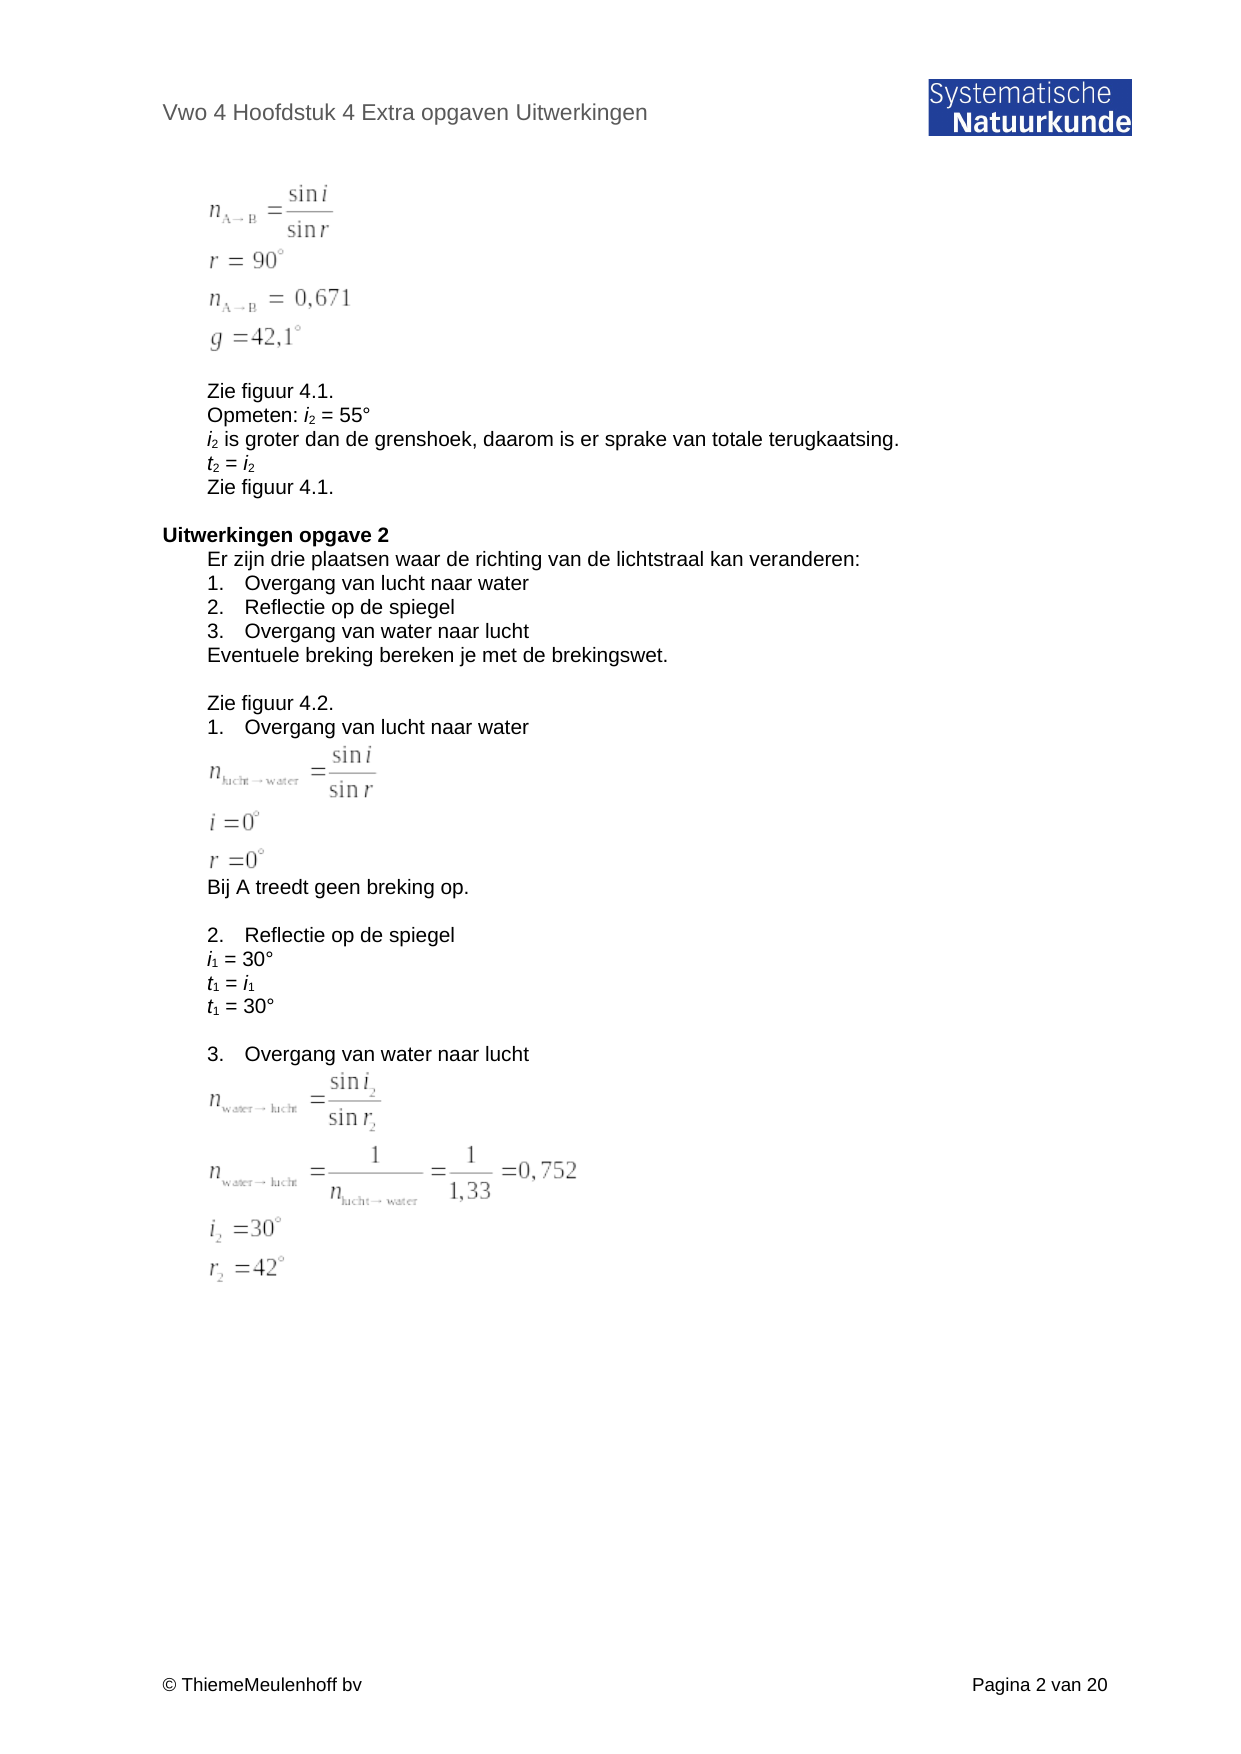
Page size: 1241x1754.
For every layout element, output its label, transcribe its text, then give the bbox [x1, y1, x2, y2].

text Zie figuur 4.1. [207, 379, 1137, 403]
list Reflectie op de spiegel [207, 595, 1137, 619]
text Uitwerkingen opgave 2 [162, 523, 1137, 547]
text t2 = i2 [207, 451, 1137, 475]
list Overgang van lucht naar water [207, 571, 1137, 595]
text i2 is groter dan de grenshoek, daarom is er sprake van totale terugkaatsing. [207, 427, 1137, 451]
text Eventuele breking bereken je met de brekingswet. [207, 643, 1137, 667]
text t1 = i1 [207, 970, 1137, 994]
text Zie figuur 4.1. [207, 475, 1137, 499]
picture [928, 79, 1132, 136]
list Overgang van lucht naar water [207, 715, 1137, 739]
text Bij A treedt geen breking op. [207, 874, 1137, 898]
text Opmeten: i2 = 55° [207, 403, 1137, 427]
list Reflectie op de spiegel [207, 922, 1137, 946]
text t1 = 30° [207, 994, 1137, 1018]
text i1 = 30° [207, 946, 1137, 970]
list Overgang van water naar lucht [207, 1042, 1137, 1066]
text Er zijn drie plaatsen waar de richting van de lichtstraal kan veranderen: [207, 547, 1137, 571]
list Overgang van water naar lucht [207, 619, 1137, 643]
text Zie figuur 4.2. [207, 691, 1137, 715]
